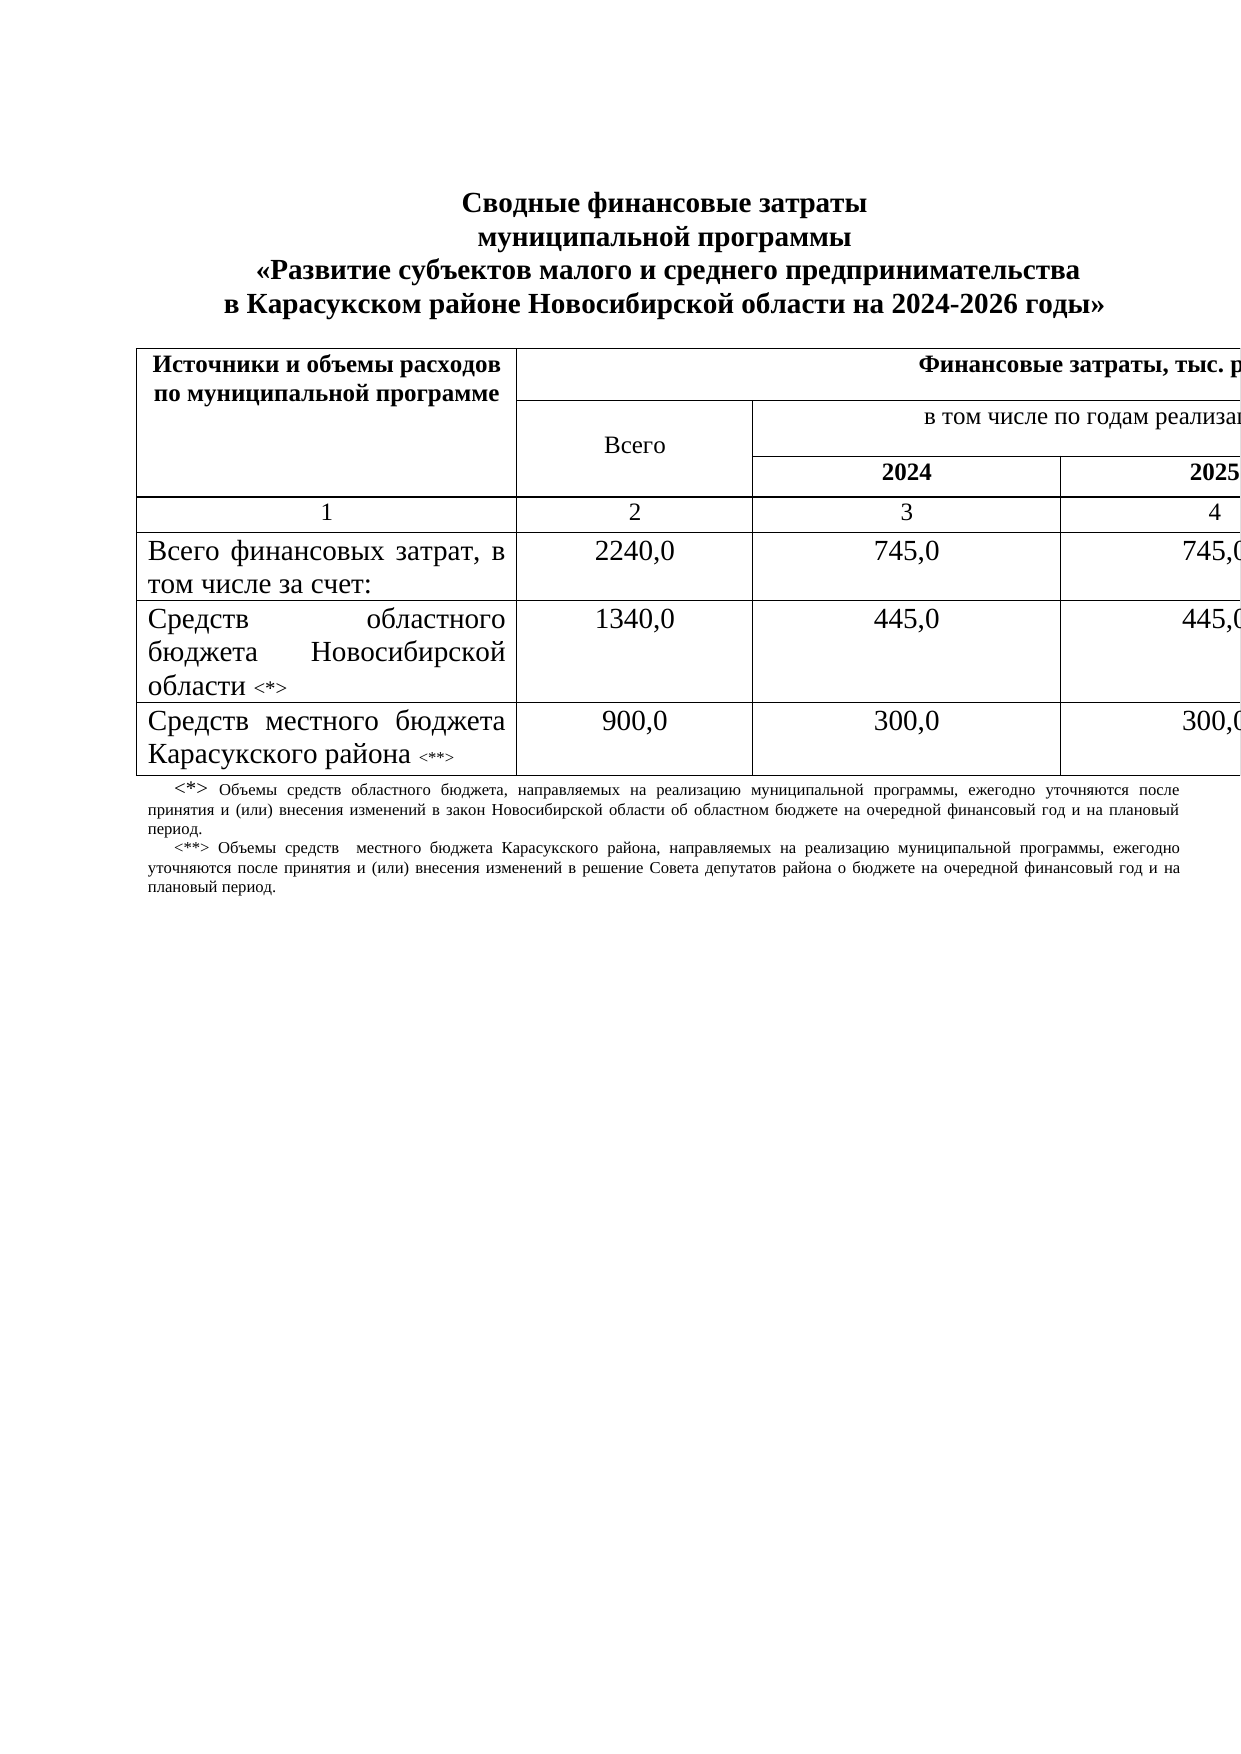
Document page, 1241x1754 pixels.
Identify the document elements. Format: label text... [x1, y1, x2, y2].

table_cell 3 [753, 498, 1060, 532]
table_cell 2240,0 [517, 533, 752, 600]
table_cell Всего финансовых затрат, в том числе за счет: [137, 533, 516, 600]
table_cell 2 [517, 498, 752, 532]
table_header Источники и объемы расходов по муниципальной программе [137, 349, 516, 496]
table_cell 2024 [753, 457, 1060, 496]
table_cell 300,0 [753, 703, 1060, 775]
table_cell 2025 [1061, 457, 1240, 496]
text <*> Объемы средств областного бюджета, направляемых на реализацию муниципальной программы, ежегодно уточняются после принятия и (или) внесения изменений в закон Новосибирской области об областном бюджете на очередной финансовый год и на плановый период. [148, 776, 1181, 838]
table_cell 900,0 [517, 703, 752, 775]
text муниципальной программы [148, 219, 1181, 252]
text Сводные финансовые затраты [148, 185, 1181, 219]
table_header Финансовые затраты, тыс. руб. [517, 349, 1240, 400]
table_cell 445,0 [753, 601, 1060, 702]
table_cell Средств местного бюджета Карасукского района <**> [137, 703, 516, 775]
text «Развитие субъектов малого и среднего предпринимательства [148, 252, 1181, 286]
table_cell 745,0 [753, 533, 1060, 600]
table_cell 1340,0 [517, 601, 752, 702]
table_cell 1 [137, 498, 516, 532]
table_cell Всего [517, 401, 752, 496]
table_cell Средств областного бюджета Новосибирской области <*> [137, 601, 516, 702]
table_cell 445,0 [1061, 601, 1240, 702]
table_cell 4 [1061, 498, 1240, 532]
table_cell 745,0 [1061, 533, 1240, 600]
table_cell в том числе по годам реализации программы, тыс.руб. [753, 401, 1240, 456]
text <**> Объемы средств местного бюджета Карасукского района, направляемых на реализацию муниципальной программы, ежегодно уточняются после принятия и (или) внесения изменений в решение Совета депутатов района о бюджете на очередной финансовый год и на плановый период. [148, 838, 1181, 896]
text в Карасукском районе Новосибирской области на 2024-2026 годы» [148, 286, 1181, 319]
table_cell 300,0 [1061, 703, 1240, 775]
